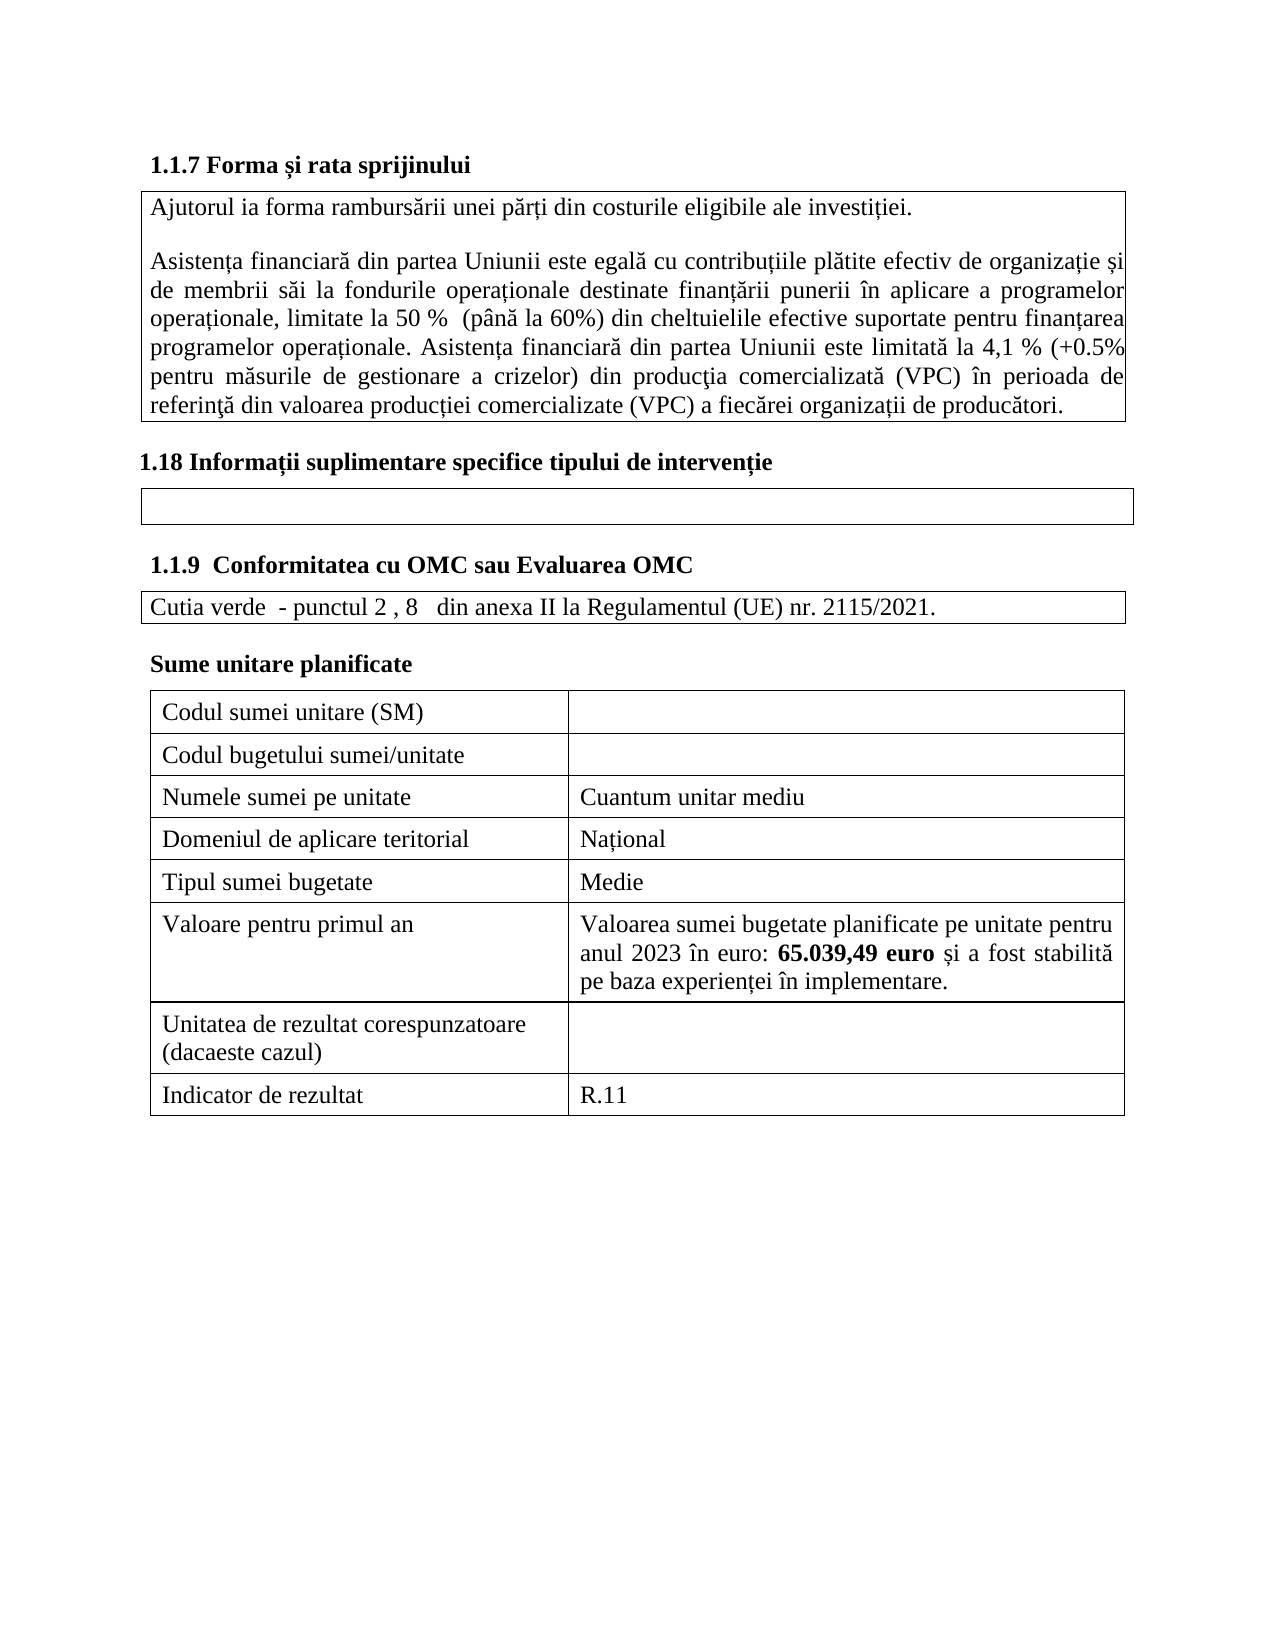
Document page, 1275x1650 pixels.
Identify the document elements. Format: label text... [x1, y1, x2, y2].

table_cell Unitatea de rezultat corespunzatoare (dacaeste cazul) [151, 1003, 568, 1072]
table_cell Național [569, 818, 1124, 859]
table_cell R.11 [569, 1074, 1124, 1115]
subtitle Sume unitare planificate [150, 649, 1125, 678]
text Cutia verde - punctul 2 , 8 din anexa II la Regulamentul (UE) nr. 2115/2021. [142, 592, 1125, 623]
table_cell Valoarea sumei bugetate planificate pe unitate pentru anul 2023 în euro: 65.039,49 euro și a fost stabilită pe baza experienței în implementare. [569, 903, 1124, 1001]
subtitle 1.1.7 Forma și rata sprijinului [150, 150, 1125, 179]
table_cell Codul bugetului sumei/unitate [151, 734, 568, 775]
table_header [569, 691, 1124, 732]
table_cell [569, 1003, 1124, 1072]
table_cell Numele sumei pe unitate [151, 776, 568, 817]
table_cell [569, 734, 1124, 775]
subtitle 1.18 Informații suplimentare specifice tipului de intervenție [64, 447, 1125, 475]
table_cell Valoare pentru primul an [151, 903, 568, 1001]
text Ajutorul ia forma rambursării unei părți din costurile eligibile ale investiției. [142, 192, 1125, 221]
table_cell Medie [569, 860, 1124, 902]
table_cell Indicator de rezultat [151, 1074, 568, 1115]
table_cell Cuantum unitar mediu [569, 776, 1124, 817]
text Asistența financiară din partea Uniunii este egală cu contribuțiile plătite efectiv de organizație și de membrii săi la fondurile operaționale destinate finanțării punerii în aplicare a programelor operaționale, limitate la 50 % (până la 60%) din cheltuielile efective suportate pentru finanțarea programelor operaționale. Asistența financiară din partea Uniunii este limitată la 4,1 % (+0.5% pentru măsurile de gestionare a crizelor) din producţia comercializată (VPC) în perioada de referinţă din valoarea producției comercializate (VPC) a fiecărei organizații de producători. [142, 245, 1125, 421]
table_header Codul sumei unitare (SM) [151, 691, 568, 732]
table_cell Tipul sumei bugetate [151, 860, 568, 902]
subtitle 1.1.9 Conformitatea cu OMC sau Evaluarea OMC [150, 550, 1125, 578]
table_cell Domeniul de aplicare teritorial [151, 818, 568, 859]
